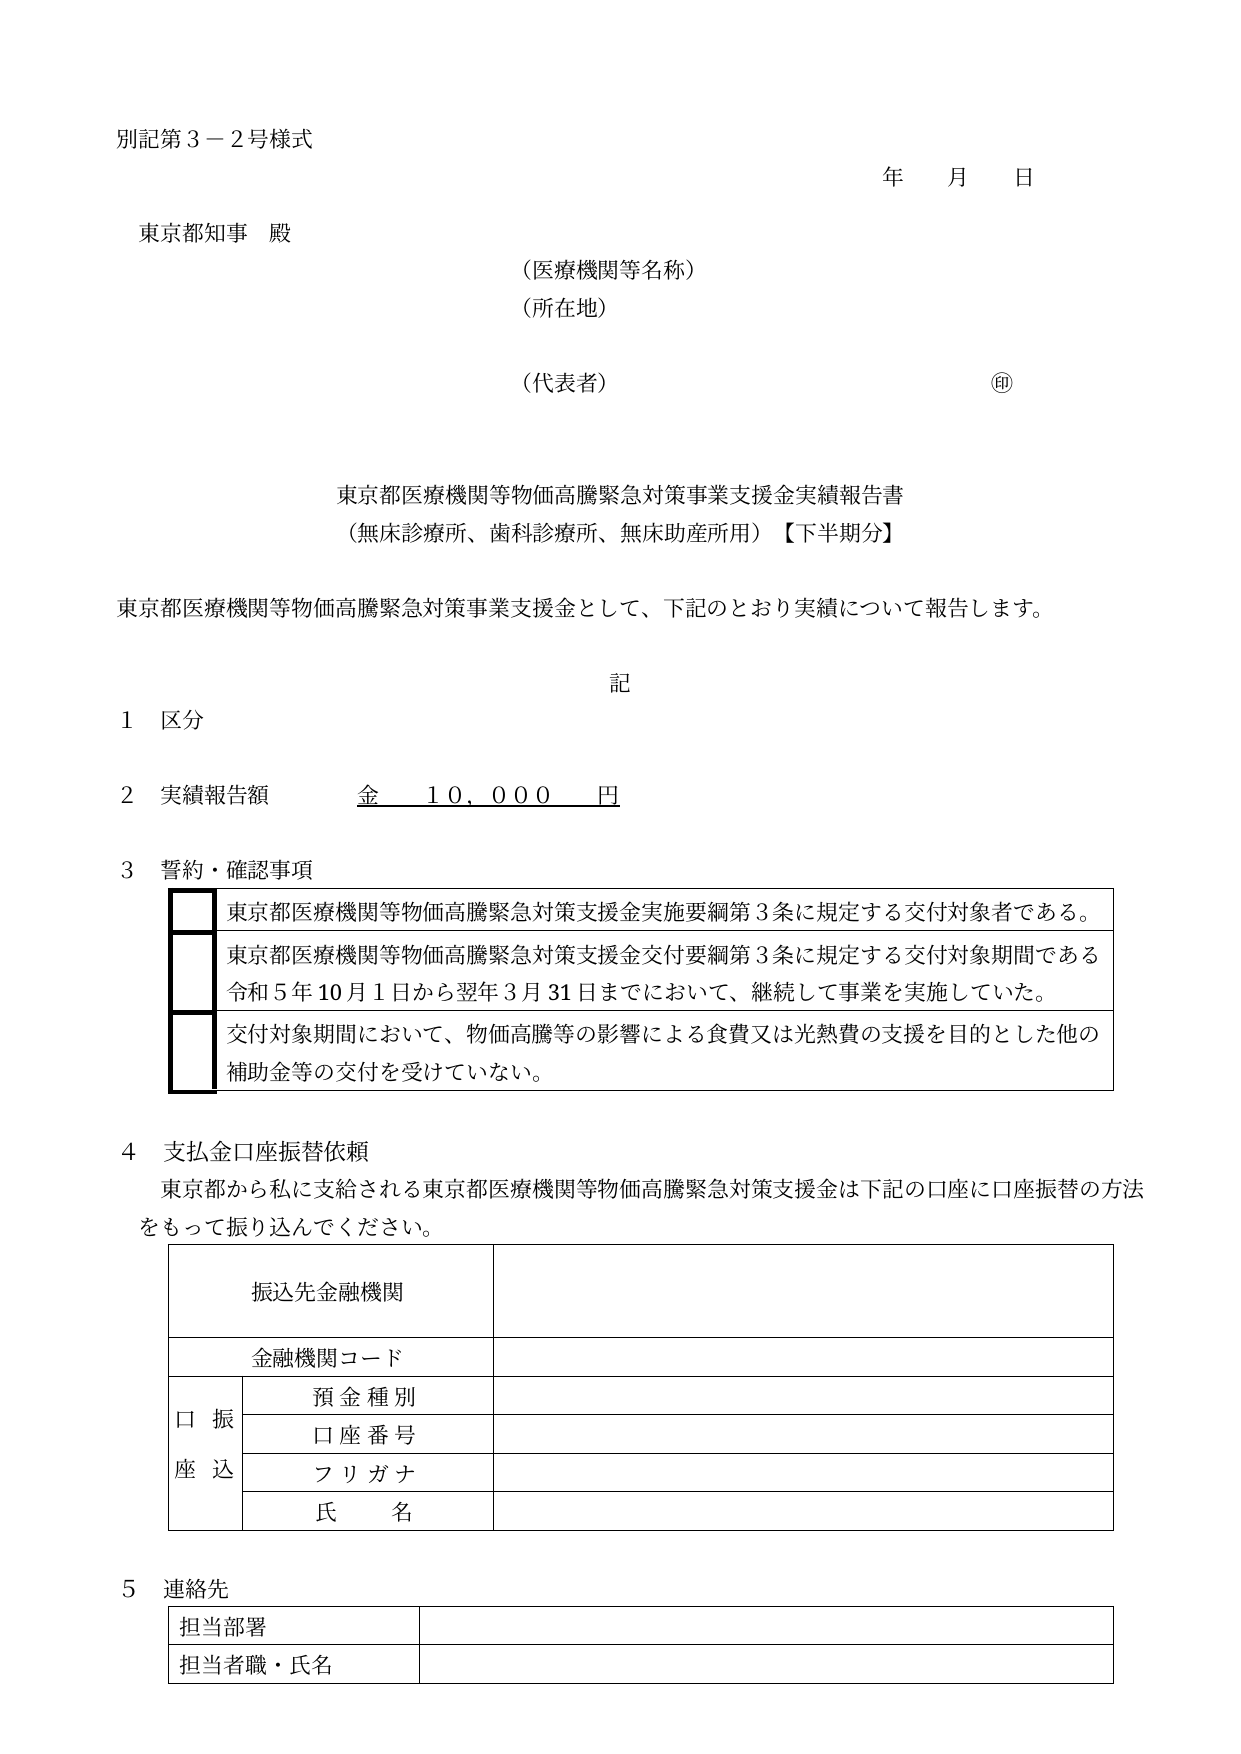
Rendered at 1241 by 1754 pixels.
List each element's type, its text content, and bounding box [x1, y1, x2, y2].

table_header 東京都医療機関等物価高騰緊急対策支援金実施要綱第３条に規定する交付対象者である。 [217, 889, 1113, 930]
text １ 区分 [94, 700, 1146, 738]
table_cell フ リ ガ ナ [243, 1454, 493, 1491]
text ３ 誓約・確認事項 [94, 850, 1146, 888]
table_header 担当部署 [169, 1607, 419, 1644]
table_cell 氏 名 [243, 1492, 493, 1530]
text （所在地） [94, 288, 1146, 325]
text ２ 実績報告額 金 １０，０００ 円 [94, 775, 1146, 813]
table_cell [494, 1492, 1113, 1530]
table_cell [173, 1015, 212, 1089]
table_cell 東京都医療機関等物価高騰緊急対策支援金交付要綱第３条に規定する交付対象期間である令和５年10月１日から翌年３月31日までにおいて、継続して事業を実施していた。 [217, 931, 1113, 1010]
table_cell [420, 1645, 1113, 1683]
table_cell 口 座 番 号 [243, 1415, 493, 1453]
table_cell [494, 1415, 1113, 1453]
table_cell [494, 1454, 1113, 1491]
text （医療機関等名称） [94, 250, 1146, 288]
table_header [173, 893, 212, 930]
table_cell [173, 935, 212, 1010]
table_header 振込先金融機関 [169, 1245, 493, 1337]
table_cell 担当者職・氏名 [169, 1645, 419, 1683]
table_header [494, 1245, 1113, 1337]
table_cell [494, 1377, 1113, 1414]
text ５ 連絡先 [94, 1568, 1146, 1606]
table_cell [494, 1338, 1113, 1376]
table_cell 交付対象期間において、物価高騰等の影響による食費又は光熱費の支援を目的とした他の補助金等の交付を受けていない。 [217, 1011, 1113, 1089]
table_header [420, 1607, 1113, 1644]
table_cell 振 込 口 座 [169, 1377, 242, 1530]
text 東京都から私に支給される東京都医療機関等物価高騰緊急対策支援金は下記の口座に口座振替の方法をもって振り込んでください。 [138, 1169, 1146, 1244]
text （代表者） ㊞ [94, 363, 1146, 400]
subtitle 記 [94, 663, 1146, 700]
text （無床診療所、歯科診療所、無床助産所用）【下半期分】 [94, 513, 1146, 550]
text 東京都医療機関等物価高騰緊急対策事業支援金として、下記のとおり実績について報告します。 [94, 588, 1146, 625]
text 別記第３－２号様式 [94, 119, 1146, 157]
table_cell 預 金 種 別 [243, 1377, 493, 1414]
table_cell 金融機関コード [169, 1338, 493, 1376]
text ４ 支払金口座振替依頼 [94, 1132, 1146, 1169]
text 年 月 日 [94, 157, 1146, 194]
text 東京都医療機関等物価高騰緊急対策事業支援金実績報告書 [94, 475, 1146, 513]
text 東京都知事 殿 [94, 213, 1146, 250]
